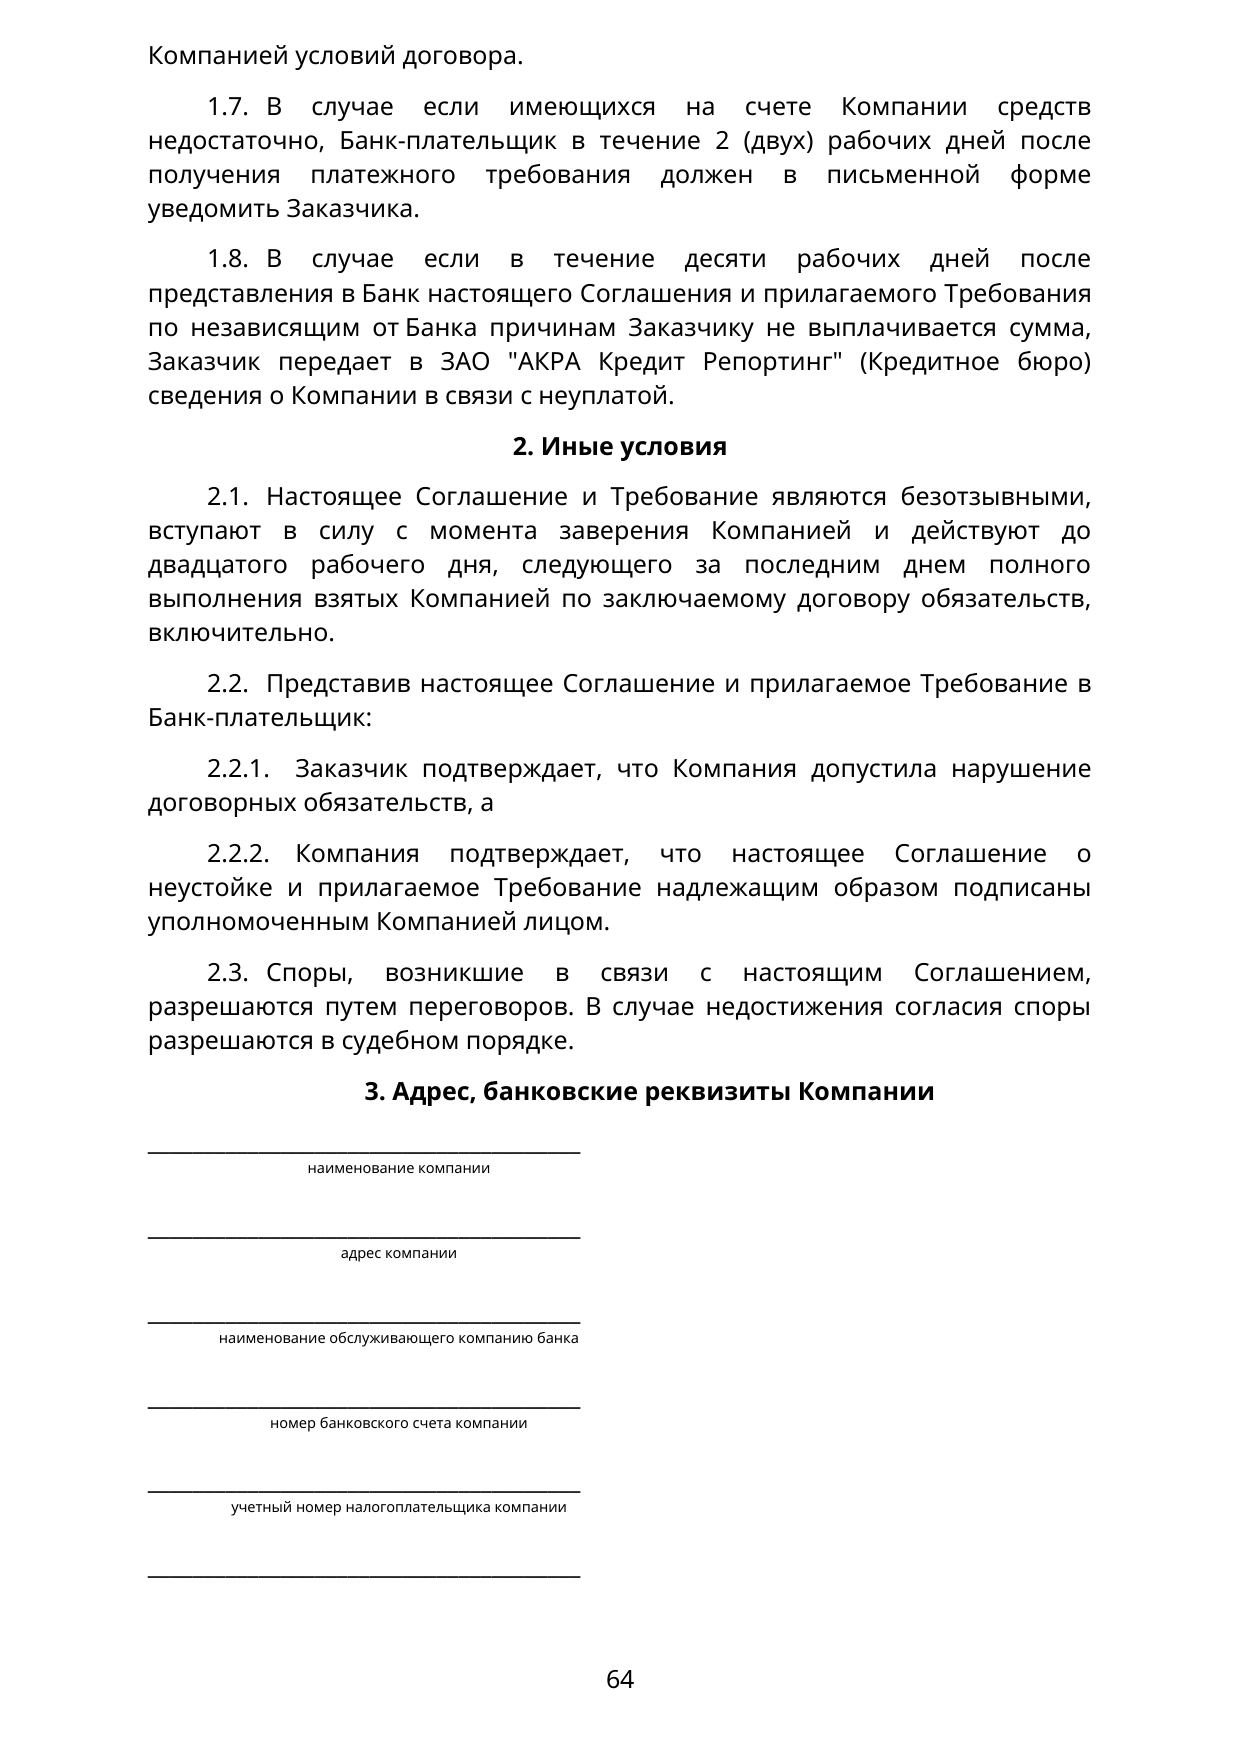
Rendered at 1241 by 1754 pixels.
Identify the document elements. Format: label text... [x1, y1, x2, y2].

text номер банковского счета компании [148, 1412, 650, 1446]
text адрес компании [148, 1243, 650, 1277]
text _______________________________________ [148, 1378, 1092, 1412]
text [148, 37, 1092, 72]
text _______________________________________ [148, 1548, 1092, 1582]
text 2. Иные условия [148, 428, 1092, 462]
text _______________________________________ [148, 1293, 1092, 1327]
text учетный номер налогоплательщика компании [148, 1497, 650, 1531]
text _______________________________________ [148, 1463, 1092, 1497]
text 1.7. В случае если имеющихся на счете Компании средств недостаточно, Банк-плательщик в течение 2 (двух) рабочих дней после получения платежного требования должен в письменной форме уведомить Заказчика. [148, 88, 1092, 224]
text 2.2.2. Компания подтверждает, что настоящее Соглашение о неустойке и прилагаемое Требование надлежащим образом подписаны уполномоченным Компанией лицом. [148, 835, 1092, 938]
text 3. Адрес, банковские реквизиты Компании [148, 1073, 1092, 1107]
text _______________________________________ [148, 1209, 1092, 1243]
text 2.2.1. Заказчик подтверждает, что Компания допустила нарушение договорных обязательств, а [148, 751, 1092, 819]
text 2.3. Споры, возникшие в связи с настоящим Соглашением, разрешаются путем переговоров. В случае недостижения согласия споры разрешаются в судебном порядке. [148, 954, 1092, 1056]
text 2.1. Настоящее Соглашение и Требование являются безотзывными, вступают в силу с момента заверения Компанией и действуют до двадцатого рабочего дня, следующего за последним днем полного выполнения взятых Компанией по заключаемому договору обязательств, включительно. [148, 479, 1092, 649]
text наименование обслуживающего компанию банка [148, 1327, 650, 1362]
text _______________________________________ [148, 1124, 1092, 1158]
text 2.2. Представив настоящее Соглашение и прилагаемое Требование в Банк-плательщик: [148, 666, 1092, 734]
text наименование компании [148, 1158, 650, 1192]
text 1.8. В случае если в течение десяти рабочих дней после представления в Банк настоящего Соглашения и прилагаемого Требования по независящим от Банка причинам Заказчику не выплачивается сумма, Заказчик передает в ЗАО "АКРА Кредит Репортинг" (Кредитное бюро) сведения о Компании в связи с неуплатой. [148, 241, 1092, 411]
